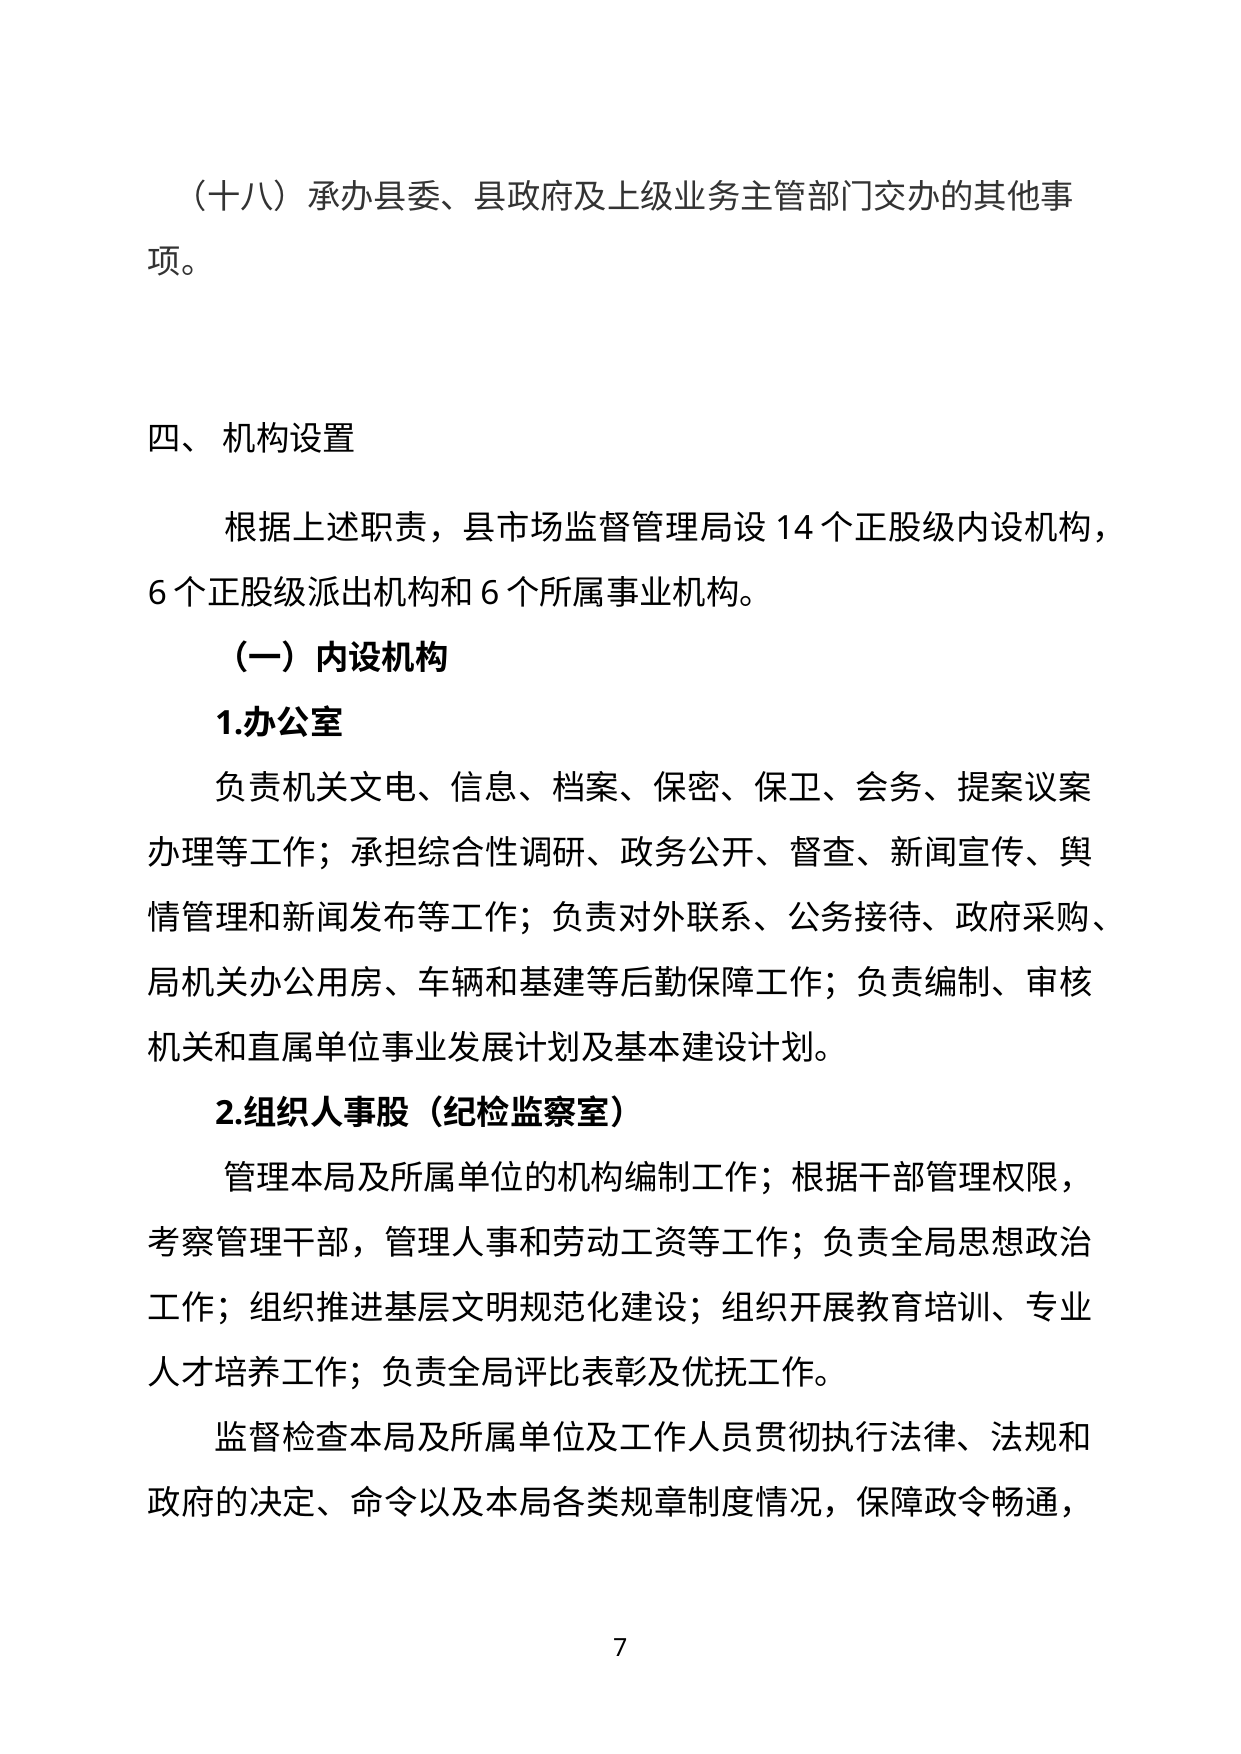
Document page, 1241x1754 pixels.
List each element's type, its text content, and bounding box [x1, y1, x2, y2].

list 机构设置 [148, 404, 1092, 469]
text 1.办公室 [148, 688, 1092, 753]
text 根据上述职责，县市场监督管理局设14个正股级内设机构，6个正股级派出机构和6个所属事业机构。 [148, 493, 1092, 623]
text （一）内设机构 [148, 623, 1092, 688]
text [148, 1403, 1092, 1533]
list （十八）承办县委、县政府及上级业务主管部门交办的其他事项。 [148, 162, 1092, 292]
text 2.组织人事股（纪检监察室） [148, 1078, 1092, 1143]
text 负责机关文电、信息、档案、保密、保卫、会务、提案议案办理等工作；承担综合性调研、政务公开、督查、新闻宣传、舆情管理和新闻发布等工作；负责对外联系、公务接待、政府采购、局机关办公用房、车辆和基建等后勤保障工作；负责编制、审核机关和直属单位事业发展计划及基本建设计划。 [148, 753, 1092, 1078]
text 管理本局及所属单位的机构编制工作；根据干部管理权限，考察管理干部，管理人事和劳动工资等工作；负责全局思想政治工作；组织推进基层文明规范化建设；组织开展教育培训、专业人才培养工作；负责全局评比表彰及优抚工作。 [148, 1143, 1092, 1403]
